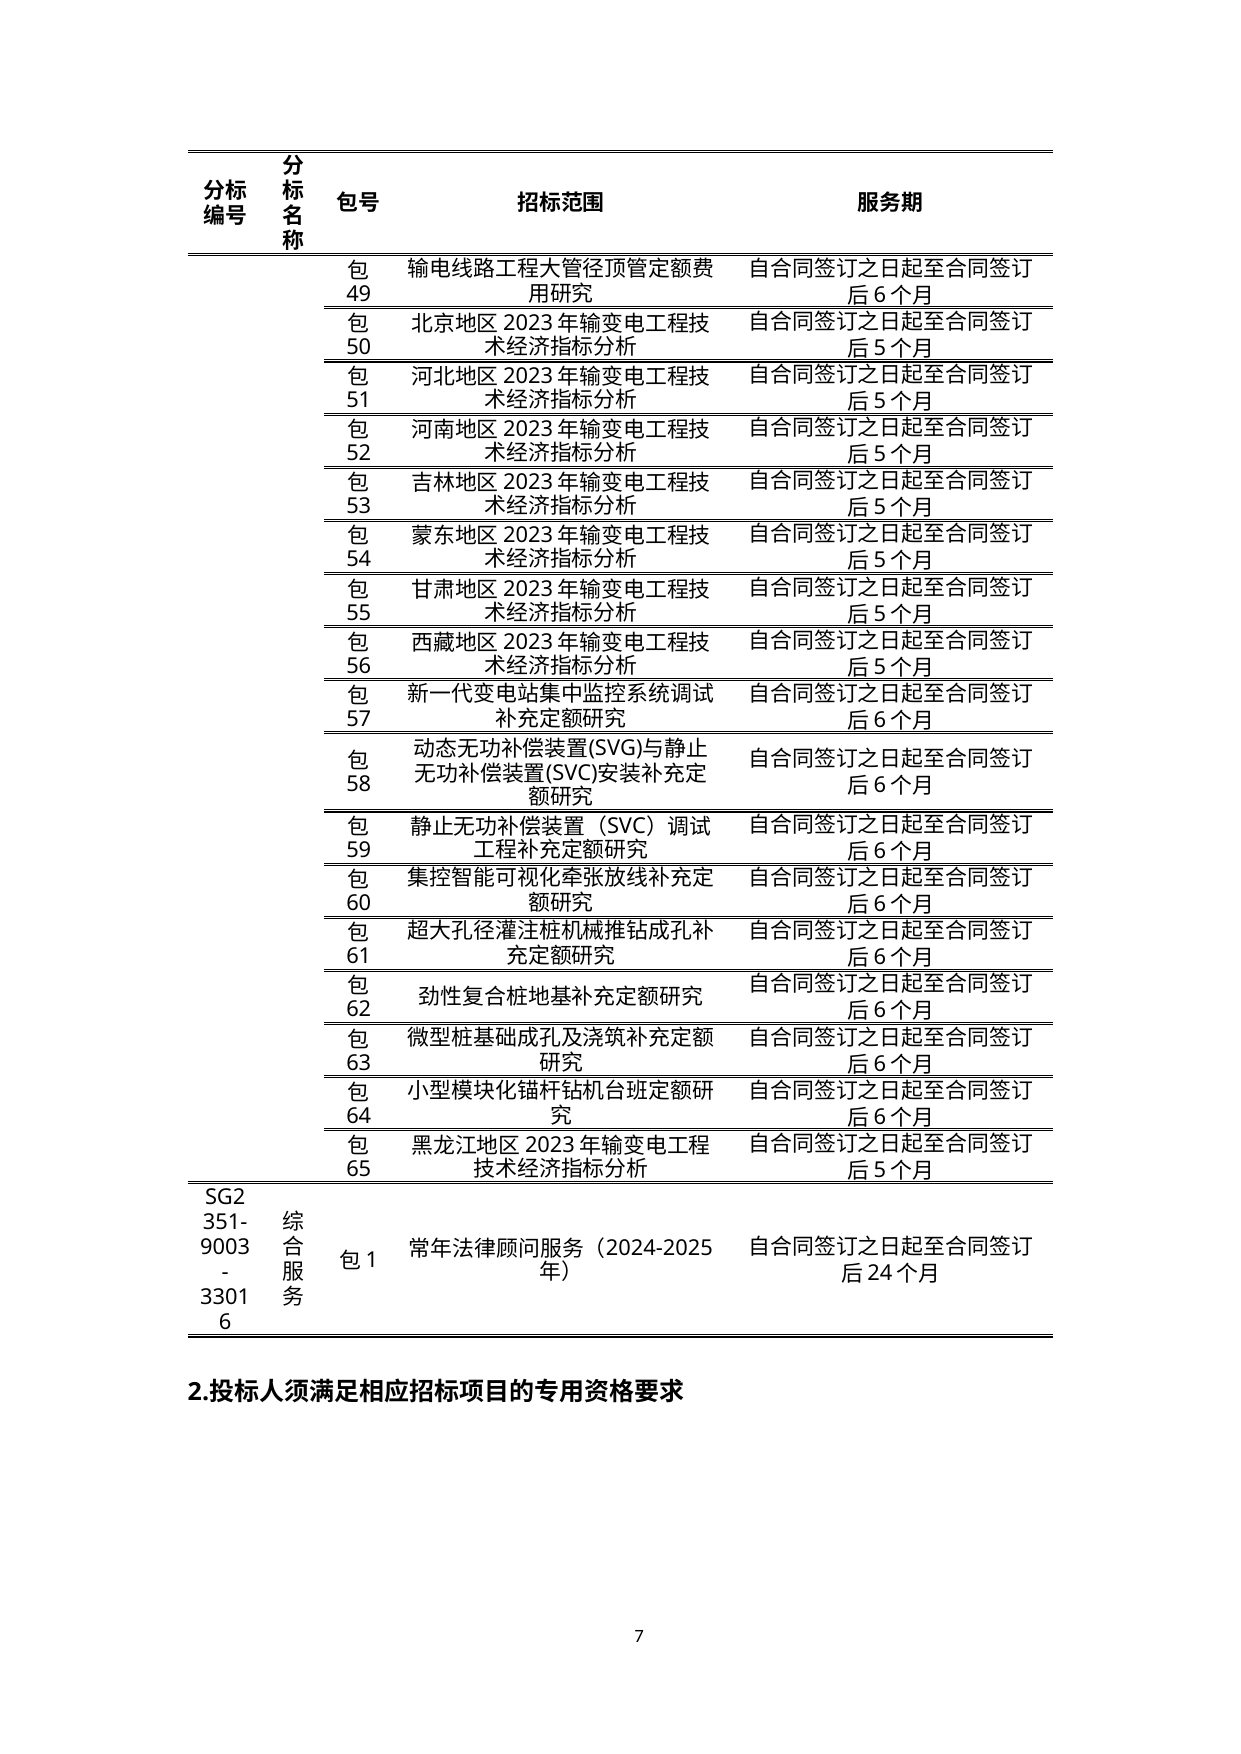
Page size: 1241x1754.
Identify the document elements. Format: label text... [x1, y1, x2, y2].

table_cell 甘肃地区2023年输变电工程技术经济指标分析 [393, 575, 728, 625]
table_header 服务期 [728, 153, 1053, 253]
table_cell 包52 [324, 416, 393, 466]
table_cell 包60 [324, 866, 393, 916]
table_cell 河南地区2023年输变电工程技术经济指标分析 [393, 416, 728, 466]
table_cell 自合同签订之日起至合同签订后6个月 [728, 866, 1053, 916]
table_cell 西藏地区2023年输变电工程技术经济指标分析 [393, 628, 728, 678]
table_cell SG2351-9003-33016 [188, 1184, 262, 1334]
table_cell 自合同签订之日起至合同签订后5个月 [728, 309, 1053, 359]
table_header 包号 [324, 153, 393, 253]
table_cell 包1 [324, 1184, 393, 1334]
table_cell 包61 [324, 919, 393, 969]
table_cell 动态无功补偿装置(SVG)与静止无功补偿装置(SVC)安装补充定额研究 [393, 734, 728, 809]
table_cell 自合同签订之日起至合同签订后5个月 [728, 628, 1053, 678]
table_cell 自合同签订之日起至合同签订后6个月 [728, 813, 1053, 862]
table_cell 综合服务 [262, 1184, 324, 1334]
table_cell 常年法律顾问服务（2024-2025年） [393, 1184, 728, 1334]
table_cell 集控智能可视化牵张放线补充定额研究 [393, 866, 728, 916]
table_cell 包51 [324, 363, 393, 412]
table_cell 自合同签订之日起至合同签订后6个月 [728, 1025, 1053, 1075]
table_cell 包56 [324, 628, 393, 678]
table_cell 自合同签订之日起至合同签订后6个月 [728, 972, 1053, 1022]
table_cell 包63 [324, 1025, 393, 1075]
table_cell 自合同签订之日起至合同签订后5个月 [728, 416, 1053, 466]
table_cell 包55 [324, 575, 393, 625]
table_cell 包53 [324, 469, 393, 519]
table_cell 劲性复合桩地基补充定额研究 [393, 972, 728, 1022]
table_cell 输电线路工程大管径顶管定额费用研究 [393, 256, 728, 306]
table_cell 自合同签订之日起至合同签订后5个月 [728, 522, 1053, 572]
text 2.投标人须满足相应招标项目的专用资格要求 [187, 1367, 1053, 1409]
table_cell 包49 [324, 256, 393, 306]
table_cell 新一代变电站集中监控系统调试补充定额研究 [393, 681, 728, 731]
table_cell 北京地区2023年输变电工程技术经济指标分析 [393, 309, 728, 359]
table_cell 自合同签订之日起至合同签订后5个月 [728, 363, 1053, 412]
table_cell 蒙东地区2023年输变电工程技术经济指标分析 [393, 522, 728, 572]
table_cell 包62 [324, 972, 393, 1022]
table_cell 自合同签订之日起至合同签订后6个月 [728, 1078, 1053, 1128]
table_cell 河北地区2023年输变电工程技术经济指标分析 [393, 363, 728, 412]
table_cell 包57 [324, 681, 393, 731]
table_cell 自合同签订之日起至合同签订后6个月 [728, 734, 1053, 809]
table_cell 自合同签订之日起至合同签订后6个月 [728, 256, 1053, 306]
table_cell 包54 [324, 522, 393, 572]
table_cell 自合同签订之日起至合同签订后5个月 [728, 1131, 1053, 1181]
table_cell 吉林地区2023年输变电工程技术经济指标分析 [393, 469, 728, 519]
table_cell 小型模块化锚杆钻机台班定额研究 [393, 1078, 728, 1128]
table_cell 包58 [324, 734, 393, 809]
table_cell 包65 [324, 1131, 393, 1181]
table_cell 静止无功补偿装置（SVC）调试工程补充定额研究 [393, 813, 728, 862]
table_cell 自合同签订之日起至合同签订后24个月 [728, 1184, 1053, 1334]
table_cell 黑龙江地区2023年输变电工程技术经济指标分析 [393, 1131, 728, 1181]
table_cell 包64 [324, 1078, 393, 1128]
table_cell 自合同签订之日起至合同签订后6个月 [728, 681, 1053, 731]
table_cell 包50 [324, 309, 393, 359]
table_header 招标范围 [393, 153, 728, 253]
table_header 分标 编号 [188, 153, 262, 253]
table_cell 包59 [324, 813, 393, 862]
table_cell 自合同签订之日起至合同签订后6个月 [728, 919, 1053, 969]
table_cell 超大孔径灌注桩机械推钻成孔补充定额研究 [393, 919, 728, 969]
table_cell 自合同签订之日起至合同签订后5个月 [728, 575, 1053, 625]
table_cell 微型桩基础成孔及浇筑补充定额研究 [393, 1025, 728, 1075]
table_header 分标名称 [262, 153, 324, 253]
table_cell 自合同签订之日起至合同签订后5个月 [728, 469, 1053, 519]
